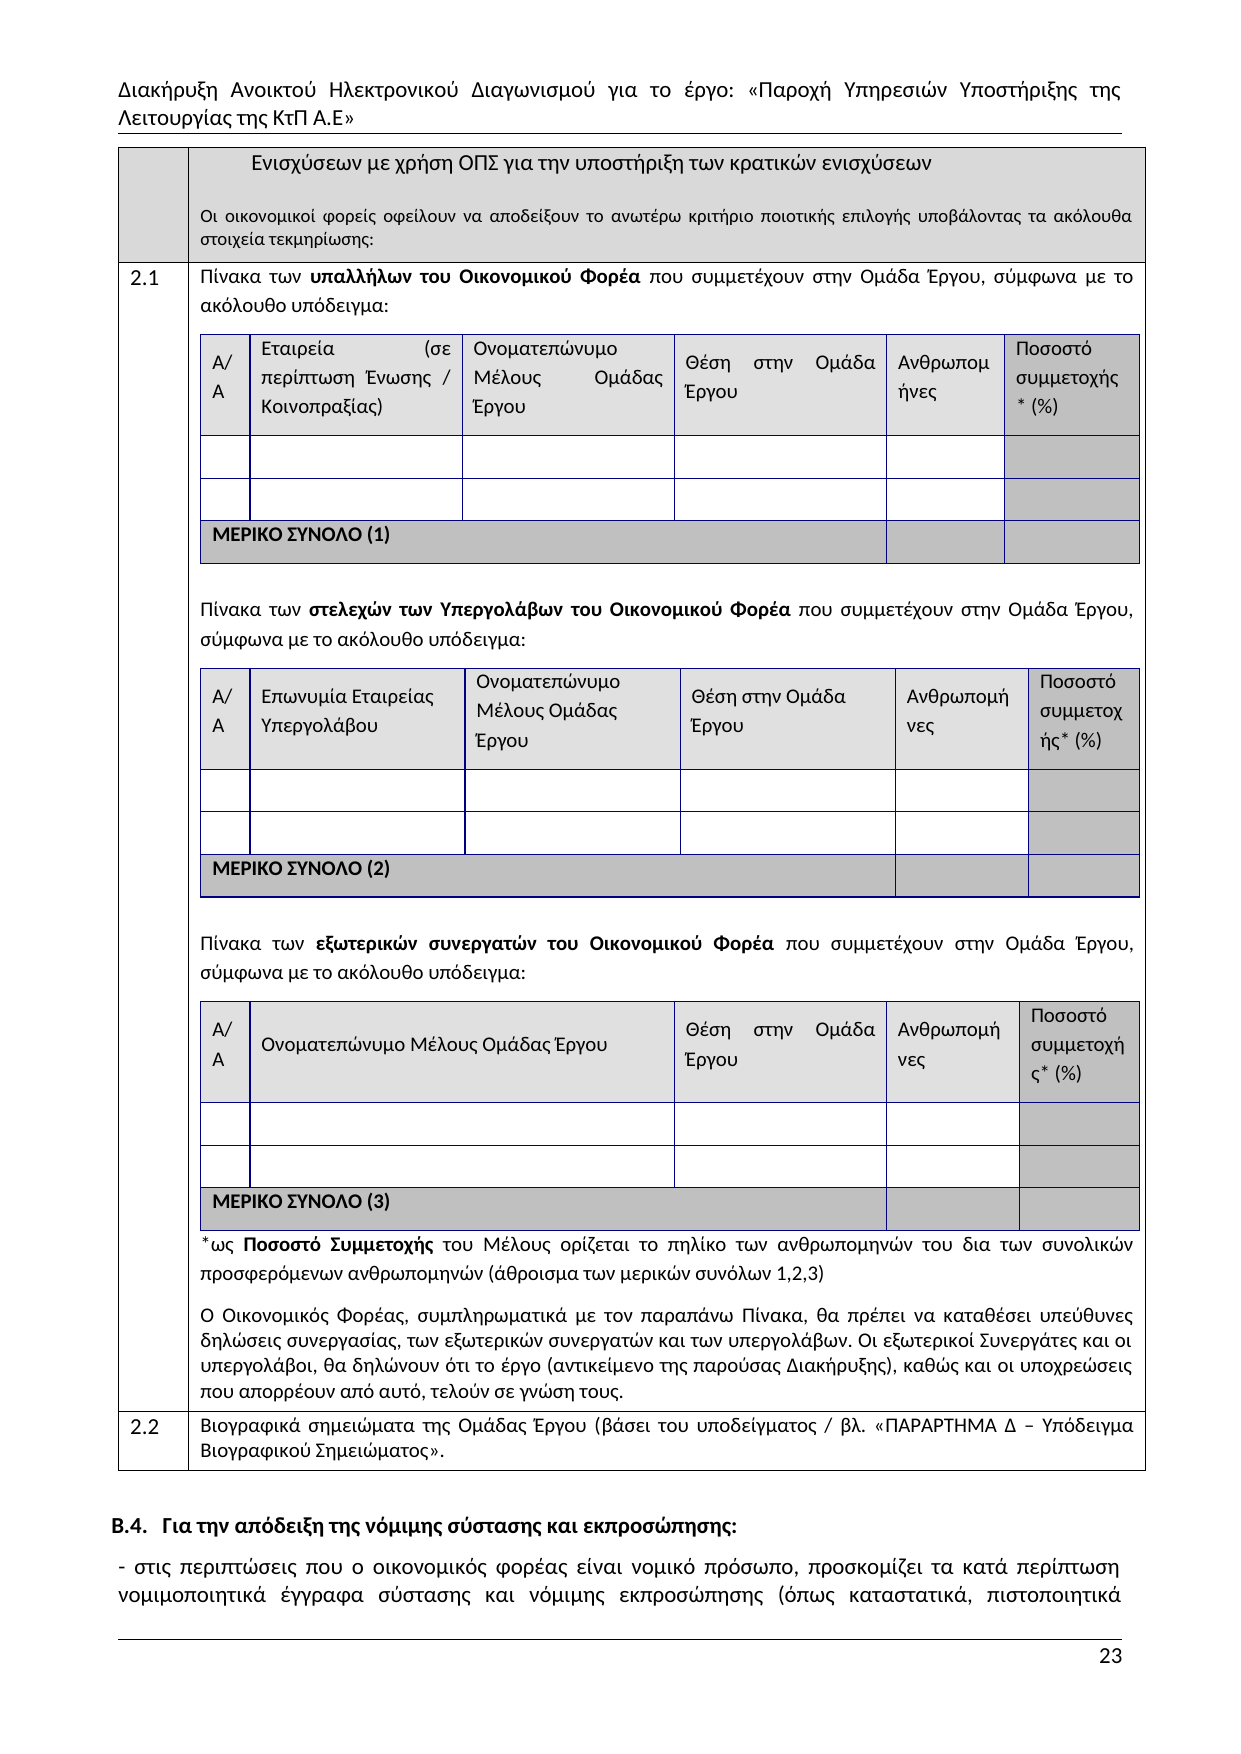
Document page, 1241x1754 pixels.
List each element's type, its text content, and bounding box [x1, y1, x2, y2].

table_header 2. [119, 148, 188, 262]
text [118, 1552, 1122, 1608]
table_cell Βιογραφικά σημειώματα της Ομάδας Έργου (βάσει του υποδείγματος / βλ. «ΠΑΡΑΡΤΗΜΑ Δ – Υπόδειγμα Βιογραφικού Σημειώματος». [189, 1412, 1145, 1470]
list Για την απόδειξη της νόμιμης σύστασης και εκπροσώπησης: [148, 1512, 1122, 1539]
table_cell Πίνακα των υπαλλήλων του Οικονομικού Φορέα που συμμετέχουν στην Ομάδα Έργου, σύμφωνα με το ακόλουθο υπόδειγμα: Πίνακα των στελεχών των Υπεργολάβων του Οικονομικού Φορέα που συμμετέχουν στην Ομάδα Έργου, σύμφωνα με το ακόλουθο υπόδειγμα: Πίνακα των εξωτερικών συνεργατών του Οικονομικού Φορέα που συμμετέχουν στην Ομάδα Έργου, σύμφωνα με το ακόλουθο υπόδειγμα: *ως Ποσοστό Συμμετοχής του Μέλους ορίζεται το πηλίκο των ανθρωπομηνών του δια των συνολικών προσφερόμενων ανθρωπομηνών (άθροισμα των μερικών συνόλων 1,2,3) Ο Οικονομικός Φορέας, συμπληρωματικά με τον παραπάνω Πίνακα, θα πρέπει να καταθέσει υπεύθυνες δηλώσεις συνεργασίας, των εξωτερικών συνεργατών και των υπεργολάβων. Οι εξωτερικοί Συνεργάτες και οι υπεργολάβοι, θα δηλώνουν ότι το έργο (αντικείμενο της παρούσας Διακήρυξης), καθώς και οι υποχρεώσεις που απορρέουν από αυτό, τελούν σε γνώση τους. [189, 263, 1145, 1411]
table_cell 2.2 [119, 1412, 188, 1470]
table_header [189, 148, 1145, 262]
table_cell 2.1 [119, 263, 188, 1411]
